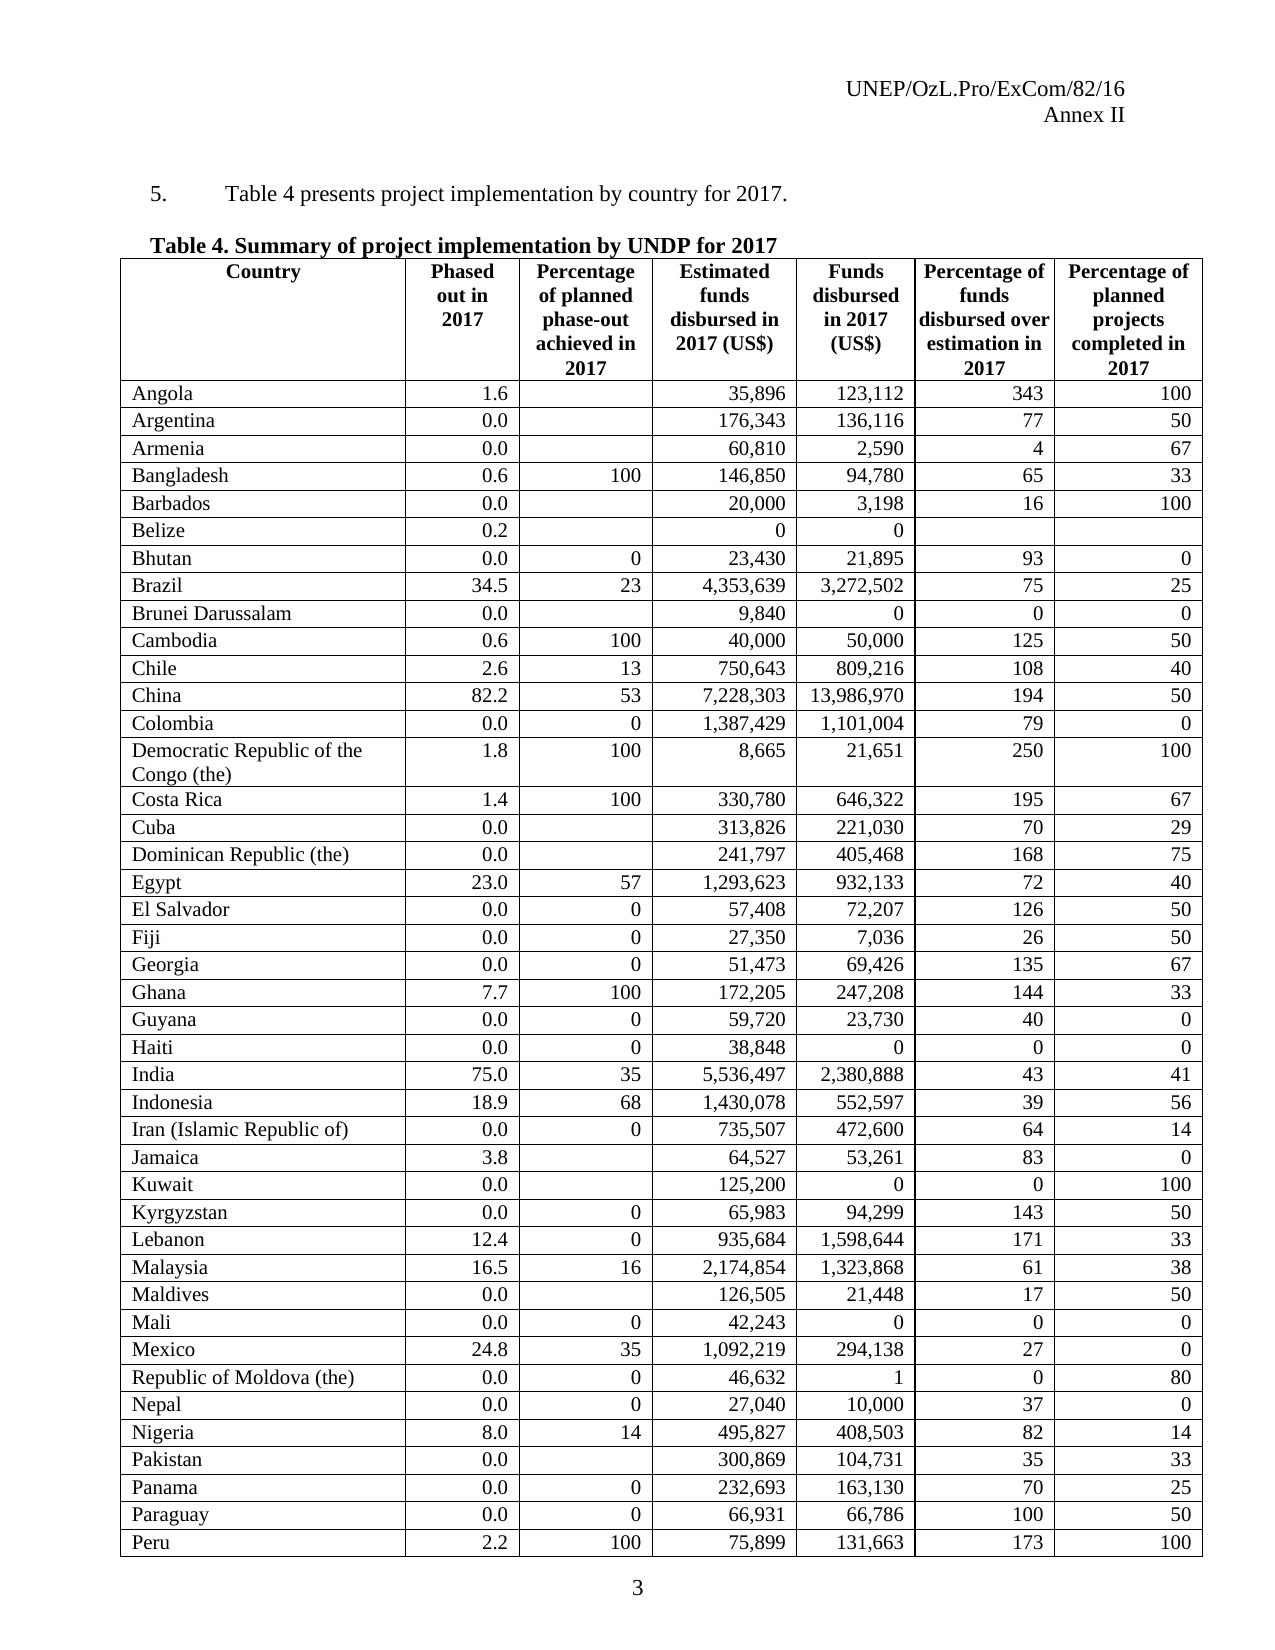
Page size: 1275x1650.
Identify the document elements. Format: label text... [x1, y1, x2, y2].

table_cell [520, 1145, 652, 1171]
table_cell 75.0 [406, 1062, 519, 1089]
table_cell 70 [916, 815, 1054, 841]
table_cell 21,448 [797, 1282, 914, 1309]
table_cell 735,507 [653, 1117, 796, 1144]
table_cell 94,780 [797, 463, 914, 489]
table_cell 50 [1055, 1200, 1202, 1226]
table_cell 51,473 [653, 952, 796, 979]
table_cell 72 [916, 870, 1054, 896]
table_cell 0 [520, 897, 652, 924]
table_cell 171 [916, 1227, 1054, 1254]
table_cell Nepal [121, 1392, 405, 1419]
table_cell 50 [1055, 628, 1202, 654]
table_cell 8,665 [653, 738, 796, 786]
table_cell 93 [916, 546, 1054, 572]
table_cell Maldives [121, 1282, 405, 1309]
table_header Funds disbursed in 2017 (US$) [797, 259, 914, 379]
table_cell 14 [1055, 1420, 1202, 1446]
table_cell 0 [916, 601, 1054, 627]
table_cell 241,797 [653, 842, 796, 869]
table_cell 42,243 [653, 1310, 796, 1336]
table_cell 25 [1055, 573, 1202, 599]
table_cell 0 [520, 952, 652, 979]
table_cell 0 [520, 1007, 652, 1034]
table_cell 163,130 [797, 1475, 914, 1501]
table_cell 50 [1055, 1282, 1202, 1309]
table_cell 100 [1055, 491, 1202, 517]
table_cell 27 [916, 1337, 1054, 1364]
table_cell Egypt [121, 870, 405, 896]
table_cell 0 [520, 1035, 652, 1061]
table_cell 79 [916, 711, 1054, 737]
table_cell 0.0 [406, 815, 519, 841]
table_cell 173 [916, 1530, 1054, 1556]
table_cell 123,112 [797, 381, 914, 407]
table_cell 13,986,970 [797, 683, 914, 709]
table_cell 100 [520, 463, 652, 489]
table_cell India [121, 1062, 405, 1089]
table_cell [520, 842, 652, 869]
table_header Percentage of planned projects completed in 2017 [1055, 259, 1202, 379]
table_cell 0.6 [406, 628, 519, 654]
table_cell Ghana [121, 980, 405, 1006]
table_cell 0.0 [406, 842, 519, 869]
table_cell 3,198 [797, 491, 914, 517]
table_cell 57,408 [653, 897, 796, 924]
table_cell 100 [520, 628, 652, 654]
table_cell 82.2 [406, 683, 519, 709]
table_cell 29 [1055, 815, 1202, 841]
table_cell 0.0 [406, 408, 519, 434]
table_cell 0.0 [406, 1035, 519, 1061]
table_cell 2,380,888 [797, 1062, 914, 1089]
table_cell 40 [916, 1007, 1054, 1034]
table_cell 100 [1055, 381, 1202, 407]
table_cell 100 [520, 787, 652, 814]
table_cell Brazil [121, 573, 405, 599]
table_cell 35,896 [653, 381, 796, 407]
table_cell 68 [520, 1090, 652, 1116]
table_cell 0 [520, 711, 652, 737]
table_cell 168 [916, 842, 1054, 869]
table_cell Cambodia [121, 628, 405, 654]
table_cell 0 [1055, 1337, 1202, 1364]
table_cell 39 [916, 1090, 1054, 1116]
table_cell 0 [520, 925, 652, 951]
table_cell 35 [520, 1062, 652, 1089]
subtitle Table 4 presents project implementation by country for 2017. [150, 180, 1125, 207]
table_cell 66,931 [653, 1502, 796, 1529]
table_cell [520, 1282, 652, 1309]
table_cell 16 [916, 491, 1054, 517]
table_cell Indonesia [121, 1090, 405, 1116]
table_cell Angola [121, 381, 405, 407]
table_cell 0.0 [406, 1007, 519, 1034]
table_cell [916, 518, 1054, 544]
table_cell 57 [520, 870, 652, 896]
table_cell 16 [520, 1255, 652, 1281]
table_cell 0.0 [406, 1310, 519, 1336]
table_cell 0 [916, 1172, 1054, 1199]
table_cell 405,468 [797, 842, 914, 869]
table_cell 3,272,502 [797, 573, 914, 599]
table_cell Bangladesh [121, 463, 405, 489]
table_cell 0.0 [406, 491, 519, 517]
table_cell 21,651 [797, 738, 914, 786]
table_cell 0 [1055, 546, 1202, 572]
table_cell Paraguay [121, 1502, 405, 1529]
table_cell 104,731 [797, 1447, 914, 1474]
table_cell 27,040 [653, 1392, 796, 1419]
table_cell 26 [916, 925, 1054, 951]
table_cell Pakistan [121, 1447, 405, 1474]
table_cell 50 [1055, 1502, 1202, 1529]
table_cell 61 [916, 1255, 1054, 1281]
table_cell 23.0 [406, 870, 519, 896]
table_cell Chile [121, 656, 405, 682]
table_cell 33 [1055, 463, 1202, 489]
table_cell 23,730 [797, 1007, 914, 1034]
table_cell 135 [916, 952, 1054, 979]
table_cell 2.2 [406, 1530, 519, 1556]
table_cell 72,207 [797, 897, 914, 924]
table_cell 172,205 [653, 980, 796, 1006]
table_cell [520, 436, 652, 462]
table_cell 194 [916, 683, 1054, 709]
table_cell 24.8 [406, 1337, 519, 1364]
table_cell 343 [916, 381, 1054, 407]
table_cell Lebanon [121, 1227, 405, 1254]
table_cell 75 [916, 573, 1054, 599]
table_cell 0.0 [406, 436, 519, 462]
table_cell Colombia [121, 711, 405, 737]
table_cell 1,323,868 [797, 1255, 914, 1281]
table_cell 12.4 [406, 1227, 519, 1254]
table_cell 0 [916, 1035, 1054, 1061]
table_cell 34.5 [406, 573, 519, 599]
table_header Country [121, 259, 405, 379]
table_cell 35 [520, 1337, 652, 1364]
table_cell 126,505 [653, 1282, 796, 1309]
table_cell 5,536,497 [653, 1062, 796, 1089]
table_cell Jamaica [121, 1145, 405, 1171]
table_cell 67 [1055, 436, 1202, 462]
table_cell 0 [797, 601, 914, 627]
table_cell 40 [1055, 870, 1202, 896]
table_cell 176,343 [653, 408, 796, 434]
table_cell 0.0 [406, 1365, 519, 1391]
table_cell 27,350 [653, 925, 796, 951]
table_cell 0.6 [406, 463, 519, 489]
table_cell 1,293,623 [653, 870, 796, 896]
table_cell 330,780 [653, 787, 796, 814]
table_cell 0.0 [406, 1282, 519, 1309]
table_cell 247,208 [797, 980, 914, 1006]
table_cell 7,228,303 [653, 683, 796, 709]
table_cell 131,663 [797, 1530, 914, 1556]
table_cell 7.7 [406, 980, 519, 1006]
table_cell 935,684 [653, 1227, 796, 1254]
table_cell [520, 1447, 652, 1474]
table_cell 144 [916, 980, 1054, 1006]
table_cell Democratic Republic of the Congo (the) [121, 738, 405, 786]
table_cell 250 [916, 738, 1054, 786]
table_cell 0 [520, 1365, 652, 1391]
table_cell 75 [1055, 842, 1202, 869]
table_cell 66,786 [797, 1502, 914, 1529]
table_cell Peru [121, 1530, 405, 1556]
table_cell 0 [797, 518, 914, 544]
table_cell [520, 408, 652, 434]
table_cell 1,598,644 [797, 1227, 914, 1254]
table_cell 40,000 [653, 628, 796, 654]
table_cell 552,597 [797, 1090, 914, 1116]
table_cell 100 [916, 1502, 1054, 1529]
table_cell 67 [1055, 952, 1202, 979]
table_cell 100 [1055, 1172, 1202, 1199]
table_cell 20,000 [653, 491, 796, 517]
table_cell 0.0 [406, 1475, 519, 1501]
table_cell 14 [1055, 1117, 1202, 1144]
table_cell 0 [520, 1200, 652, 1226]
table_cell 0 [1055, 1392, 1202, 1419]
table_cell 38 [1055, 1255, 1202, 1281]
table_cell 125,200 [653, 1172, 796, 1199]
table_cell 495,827 [653, 1420, 796, 1446]
title Table 4. Summary of project implementation by UNDP for 2017 [150, 232, 1125, 258]
table_cell Iran (Islamic Republic of) [121, 1117, 405, 1144]
table_cell 408,503 [797, 1420, 914, 1446]
table_cell 0.0 [406, 1392, 519, 1419]
table_cell 0 [1055, 1310, 1202, 1336]
table_cell 0 [797, 1172, 914, 1199]
table_cell 750,643 [653, 656, 796, 682]
table_cell 33 [1055, 980, 1202, 1006]
table_cell 18.9 [406, 1090, 519, 1116]
table_cell Haiti [121, 1035, 405, 1061]
table_cell 40 [1055, 656, 1202, 682]
table_cell Armenia [121, 436, 405, 462]
table_cell 100 [520, 980, 652, 1006]
table_cell 0.0 [406, 601, 519, 627]
table_header Percentage of funds disbursed over estimation in 2017 [916, 259, 1054, 379]
table_header Phased out in 2017 [406, 259, 519, 379]
table_cell 94,299 [797, 1200, 914, 1226]
table_cell 472,600 [797, 1117, 914, 1144]
table_cell [520, 815, 652, 841]
table_cell Argentina [121, 408, 405, 434]
table_cell 143 [916, 1200, 1054, 1226]
table_cell 136,116 [797, 408, 914, 434]
table_cell 0.2 [406, 518, 519, 544]
table_cell 1,430,078 [653, 1090, 796, 1116]
table_cell Barbados [121, 491, 405, 517]
table_cell 17 [916, 1282, 1054, 1309]
table_cell [520, 491, 652, 517]
table_cell 0.0 [406, 897, 519, 924]
table_cell Mexico [121, 1337, 405, 1364]
table_cell 10,000 [797, 1392, 914, 1419]
table_cell 2,590 [797, 436, 914, 462]
table_cell 932,133 [797, 870, 914, 896]
table_cell 64,527 [653, 1145, 796, 1171]
table_cell Kuwait [121, 1172, 405, 1199]
table_cell 0.0 [406, 925, 519, 951]
table_cell 0 [797, 1310, 914, 1336]
table_cell 1 [797, 1365, 914, 1391]
table_cell 2.6 [406, 656, 519, 682]
table_cell 33 [1055, 1447, 1202, 1474]
table_cell 0.0 [406, 1447, 519, 1474]
table_cell 83 [916, 1145, 1054, 1171]
table_cell 56 [1055, 1090, 1202, 1116]
table_cell 0.0 [406, 1502, 519, 1529]
table_cell 100 [1055, 738, 1202, 786]
table_cell 3.8 [406, 1145, 519, 1171]
table_cell Bhutan [121, 546, 405, 572]
table_cell 0 [1055, 1035, 1202, 1061]
table_cell [520, 518, 652, 544]
table_cell 0 [520, 1310, 652, 1336]
table_cell Guyana [121, 1007, 405, 1034]
table_cell 0 [1055, 1007, 1202, 1034]
table_cell Cuba [121, 815, 405, 841]
table_cell 9,840 [653, 601, 796, 627]
table_cell 75,899 [653, 1530, 796, 1556]
table_cell Nigeria [121, 1420, 405, 1446]
table_cell 64 [916, 1117, 1054, 1144]
table_cell 0 [916, 1365, 1054, 1391]
table_cell 33 [1055, 1227, 1202, 1254]
table_cell Belize [121, 518, 405, 544]
table_cell [520, 1172, 652, 1199]
table_cell 100 [520, 738, 652, 786]
table_cell 0 [1055, 601, 1202, 627]
table_cell 126 [916, 897, 1054, 924]
table_cell Georgia [121, 952, 405, 979]
table_cell 0 [653, 518, 796, 544]
table_cell 0.0 [406, 1200, 519, 1226]
table_cell 16.5 [406, 1255, 519, 1281]
table_cell 4,353,639 [653, 573, 796, 599]
table_cell 37 [916, 1392, 1054, 1419]
table_cell 809,216 [797, 656, 914, 682]
table_cell Republic of Moldova (the) [121, 1365, 405, 1391]
table_cell 53,261 [797, 1145, 914, 1171]
table_cell [520, 381, 652, 407]
table_cell 23,430 [653, 546, 796, 572]
table_cell 43 [916, 1062, 1054, 1089]
table_cell Panama [121, 1475, 405, 1501]
table_cell 13 [520, 656, 652, 682]
table_cell 100 [520, 1530, 652, 1556]
table_cell Kyrgyzstan [121, 1200, 405, 1226]
table_cell 82 [916, 1420, 1054, 1446]
table_cell 38,848 [653, 1035, 796, 1061]
table_cell 0 [916, 1310, 1054, 1336]
table_cell 0.0 [406, 546, 519, 572]
table_cell Mali [121, 1310, 405, 1336]
table_cell 195 [916, 787, 1054, 814]
table_cell 65 [916, 463, 1054, 489]
table_cell 50,000 [797, 628, 914, 654]
table_cell 35 [916, 1447, 1054, 1474]
table_cell 221,030 [797, 815, 914, 841]
table_cell 0 [520, 1392, 652, 1419]
table_cell [1055, 518, 1202, 544]
table_cell 50 [1055, 925, 1202, 951]
table_cell 0.0 [406, 711, 519, 737]
table_cell 23 [520, 573, 652, 599]
table_cell 313,826 [653, 815, 796, 841]
table_cell Brunei Darussalam [121, 601, 405, 627]
table_cell 50 [1055, 683, 1202, 709]
table_cell 232,693 [653, 1475, 796, 1501]
table_cell 70 [916, 1475, 1054, 1501]
table_cell Costa Rica [121, 787, 405, 814]
table_cell 67 [1055, 787, 1202, 814]
table_cell 108 [916, 656, 1054, 682]
table_cell 1,092,219 [653, 1337, 796, 1364]
table_cell 53 [520, 683, 652, 709]
table_cell 0 [520, 546, 652, 572]
table_cell China [121, 683, 405, 709]
table_cell 80 [1055, 1365, 1202, 1391]
table_cell 14 [520, 1420, 652, 1446]
table_cell 100 [1055, 1530, 1202, 1556]
table_header Percentage of planned phase-out achieved in 2017 [520, 259, 652, 379]
table_cell 50 [1055, 897, 1202, 924]
table_cell 300,869 [653, 1447, 796, 1474]
table_cell 0 [1055, 1145, 1202, 1171]
table_cell 69,426 [797, 952, 914, 979]
table_cell 1,387,429 [653, 711, 796, 737]
table_cell 0 [797, 1035, 914, 1061]
table_cell 0 [520, 1502, 652, 1529]
table_cell 2,174,854 [653, 1255, 796, 1281]
table_cell 0 [1055, 711, 1202, 737]
table_cell [520, 601, 652, 627]
table_cell 0.0 [406, 952, 519, 979]
table_cell 146,850 [653, 463, 796, 489]
table_cell Fiji [121, 925, 405, 951]
table_cell 1.8 [406, 738, 519, 786]
table_cell 646,322 [797, 787, 914, 814]
table_cell El Salvador [121, 897, 405, 924]
table_cell Malaysia [121, 1255, 405, 1281]
table_cell 1,101,004 [797, 711, 914, 737]
table_cell 21,895 [797, 546, 914, 572]
table_header Estimated funds disbursed in 2017 (US$) [653, 259, 796, 379]
table_cell 25 [1055, 1475, 1202, 1501]
table_cell 59,720 [653, 1007, 796, 1034]
table_cell 50 [1055, 408, 1202, 434]
table_cell 0 [520, 1117, 652, 1144]
table_cell Dominican Republic (the) [121, 842, 405, 869]
table_cell 41 [1055, 1062, 1202, 1089]
table_cell 0 [520, 1475, 652, 1501]
table_cell 0 [520, 1227, 652, 1254]
table_cell 4 [916, 436, 1054, 462]
table_cell 46,632 [653, 1365, 796, 1391]
table_cell 0.0 [406, 1172, 519, 1199]
table_cell 1.4 [406, 787, 519, 814]
table_cell 294,138 [797, 1337, 914, 1364]
table_cell 0.0 [406, 1117, 519, 1144]
table_cell 60,810 [653, 436, 796, 462]
table_cell 125 [916, 628, 1054, 654]
table_cell 77 [916, 408, 1054, 434]
table_cell 8.0 [406, 1420, 519, 1446]
table_cell 1.6 [406, 381, 519, 407]
table_cell 7,036 [797, 925, 914, 951]
table_cell 65,983 [653, 1200, 796, 1226]
